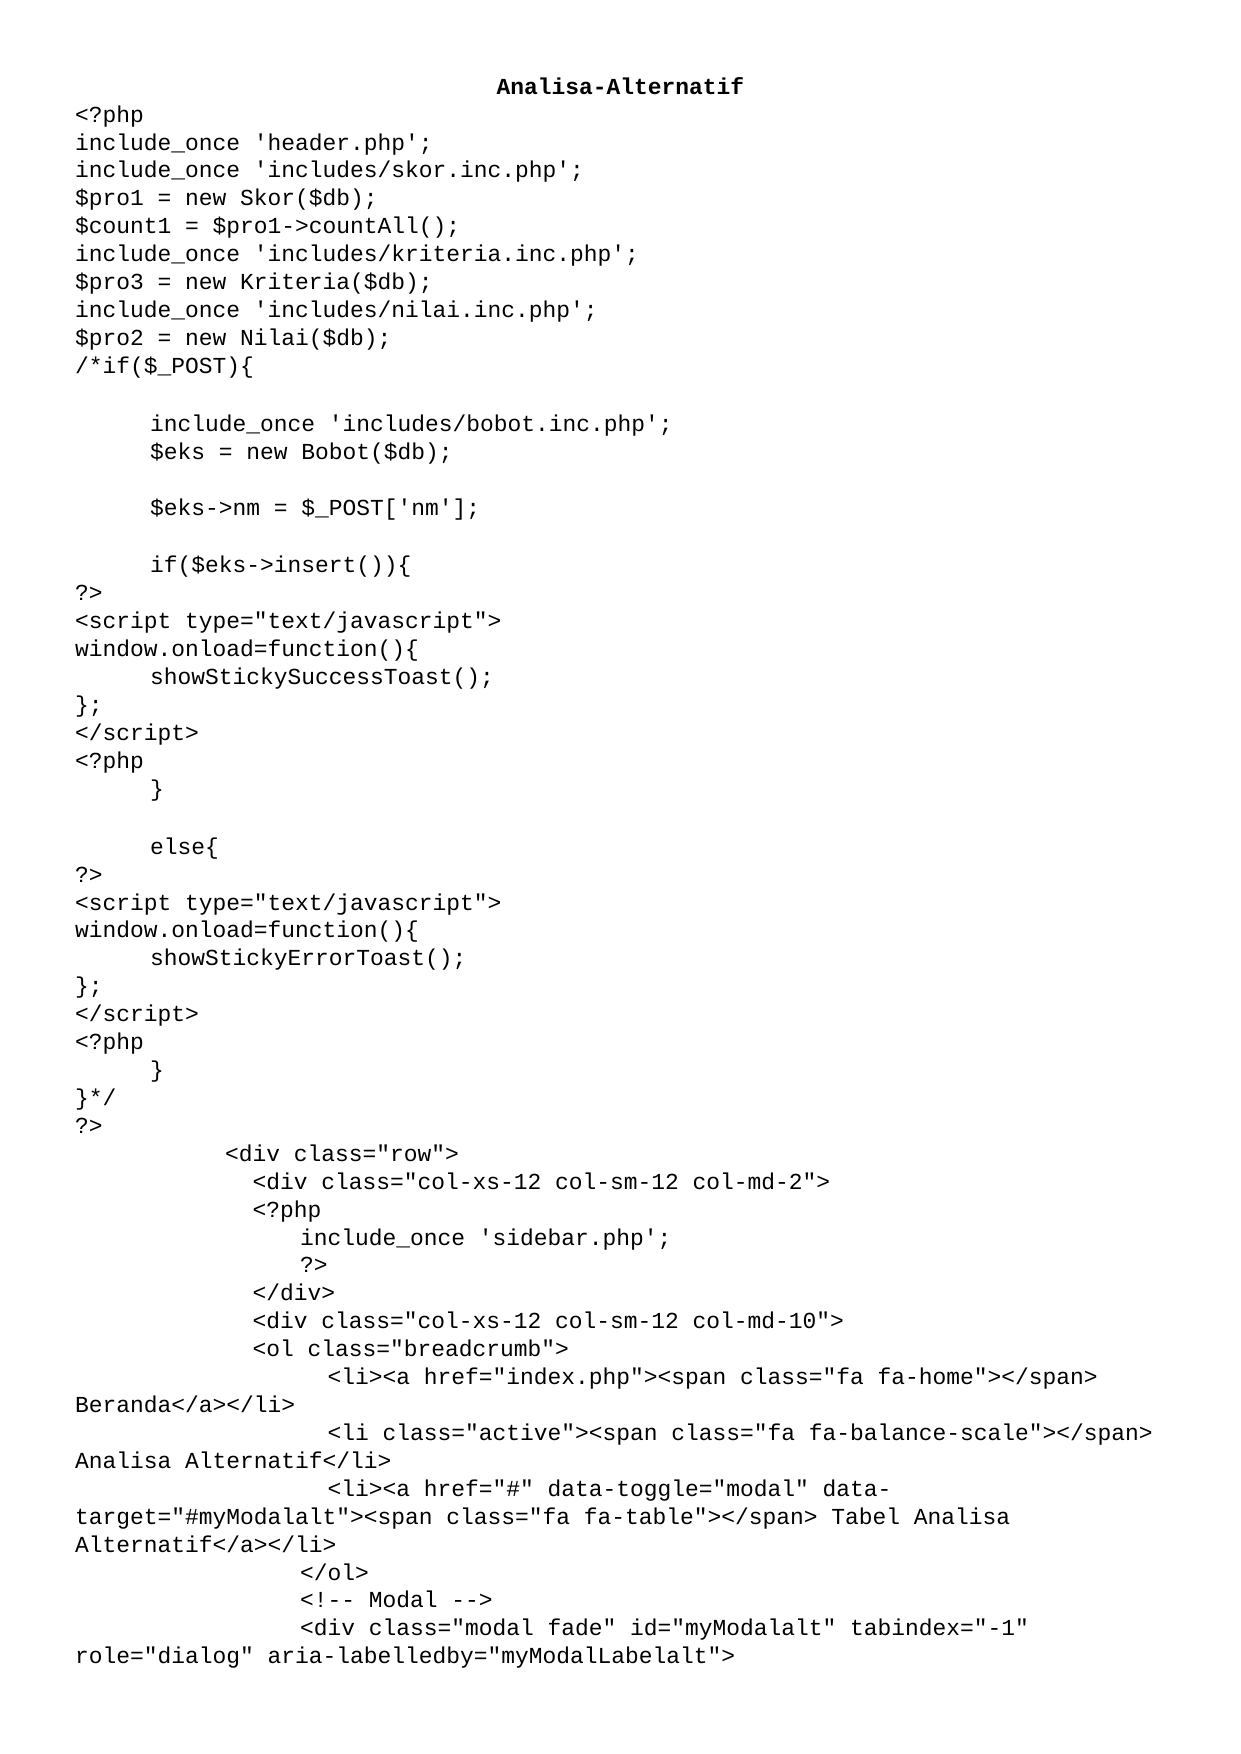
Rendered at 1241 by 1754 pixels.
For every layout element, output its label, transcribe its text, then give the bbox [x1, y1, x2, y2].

text <li class="active"><span class="fa fa-balance-scale"></span> Analisa Alternatif</li> [75, 1421, 1165, 1475]
text else{ [75, 835, 1165, 861]
text window.onload=function(){ [75, 919, 1165, 945]
text include_once 'includes/nilai.inc.php'; [75, 298, 1165, 324]
text /*if($_POST){ [75, 354, 1165, 380]
text <div class="col-xs-12 col-sm-12 col-md-10"> [75, 1309, 1165, 1336]
text window.onload=function(){ [75, 637, 1165, 663]
text <li><a href="index.php"><span class="fa fa-home"></span> Beranda</a></li> [75, 1365, 1165, 1419]
text }; [75, 974, 1165, 1001]
text ?> [75, 582, 1165, 608]
text <div class="col-xs-12 col-sm-12 col-md-2"> [75, 1170, 1165, 1196]
text <script type="text/javascript"> [75, 609, 1165, 636]
text <div class="row"> [75, 1142, 1165, 1168]
text <?php [75, 1030, 1165, 1056]
text } [75, 777, 1165, 803]
text <li><a href="#" data-toggle="modal" data-target="#myModalalt"><span class="fa fa-table"></span> Tabel Analisa Alternatif</a></li> [75, 1477, 1165, 1559]
text <div class="modal fade" id="myModalalt" tabindex="-1" role="dialog" aria-labelledby="myModalLabelalt"> [75, 1617, 1165, 1671]
text $pro3 = new Kriteria($db); [75, 270, 1165, 296]
text include_once 'includes/skor.inc.php'; [75, 159, 1165, 185]
text <ol class="breadcrumb"> [75, 1337, 1165, 1363]
text <?php [75, 749, 1165, 775]
text </script> [75, 1002, 1165, 1028]
text }; [75, 693, 1165, 719]
text <?php [75, 103, 1165, 129]
text ?> [75, 1254, 1165, 1280]
text $pro1 = new Skor($db); [75, 187, 1165, 213]
text <script type="text/javascript"> [75, 891, 1165, 917]
text $eks->nm = $_POST['nm']; [75, 496, 1165, 522]
text include_once 'header.php'; [75, 131, 1165, 157]
text ?> [75, 1114, 1165, 1140]
text </ol> [75, 1561, 1165, 1587]
text } [75, 1058, 1165, 1084]
text showStickyErrorToast(); [75, 947, 1165, 973]
text </div> [75, 1282, 1165, 1308]
text <?php [75, 1198, 1165, 1224]
text ?> [75, 863, 1165, 889]
text if($eks->insert()){ [75, 554, 1165, 580]
text include_once 'includes/bobot.inc.php'; [75, 412, 1165, 438]
text <!-- Modal --> [75, 1589, 1165, 1615]
text $pro2 = new Nilai($db); [75, 326, 1165, 352]
text $eks = new Bobot($db); [75, 440, 1165, 466]
text $count1 = $pro1->countAll(); [75, 214, 1165, 241]
text }*/ [75, 1086, 1165, 1112]
text </script> [75, 721, 1165, 747]
text include_once 'includes/kriteria.inc.php'; [75, 242, 1165, 268]
text showStickySuccessToast(); [75, 665, 1165, 691]
text Analisa-Alternatif [75, 75, 1165, 101]
text include_once 'sidebar.php'; [75, 1226, 1165, 1252]
